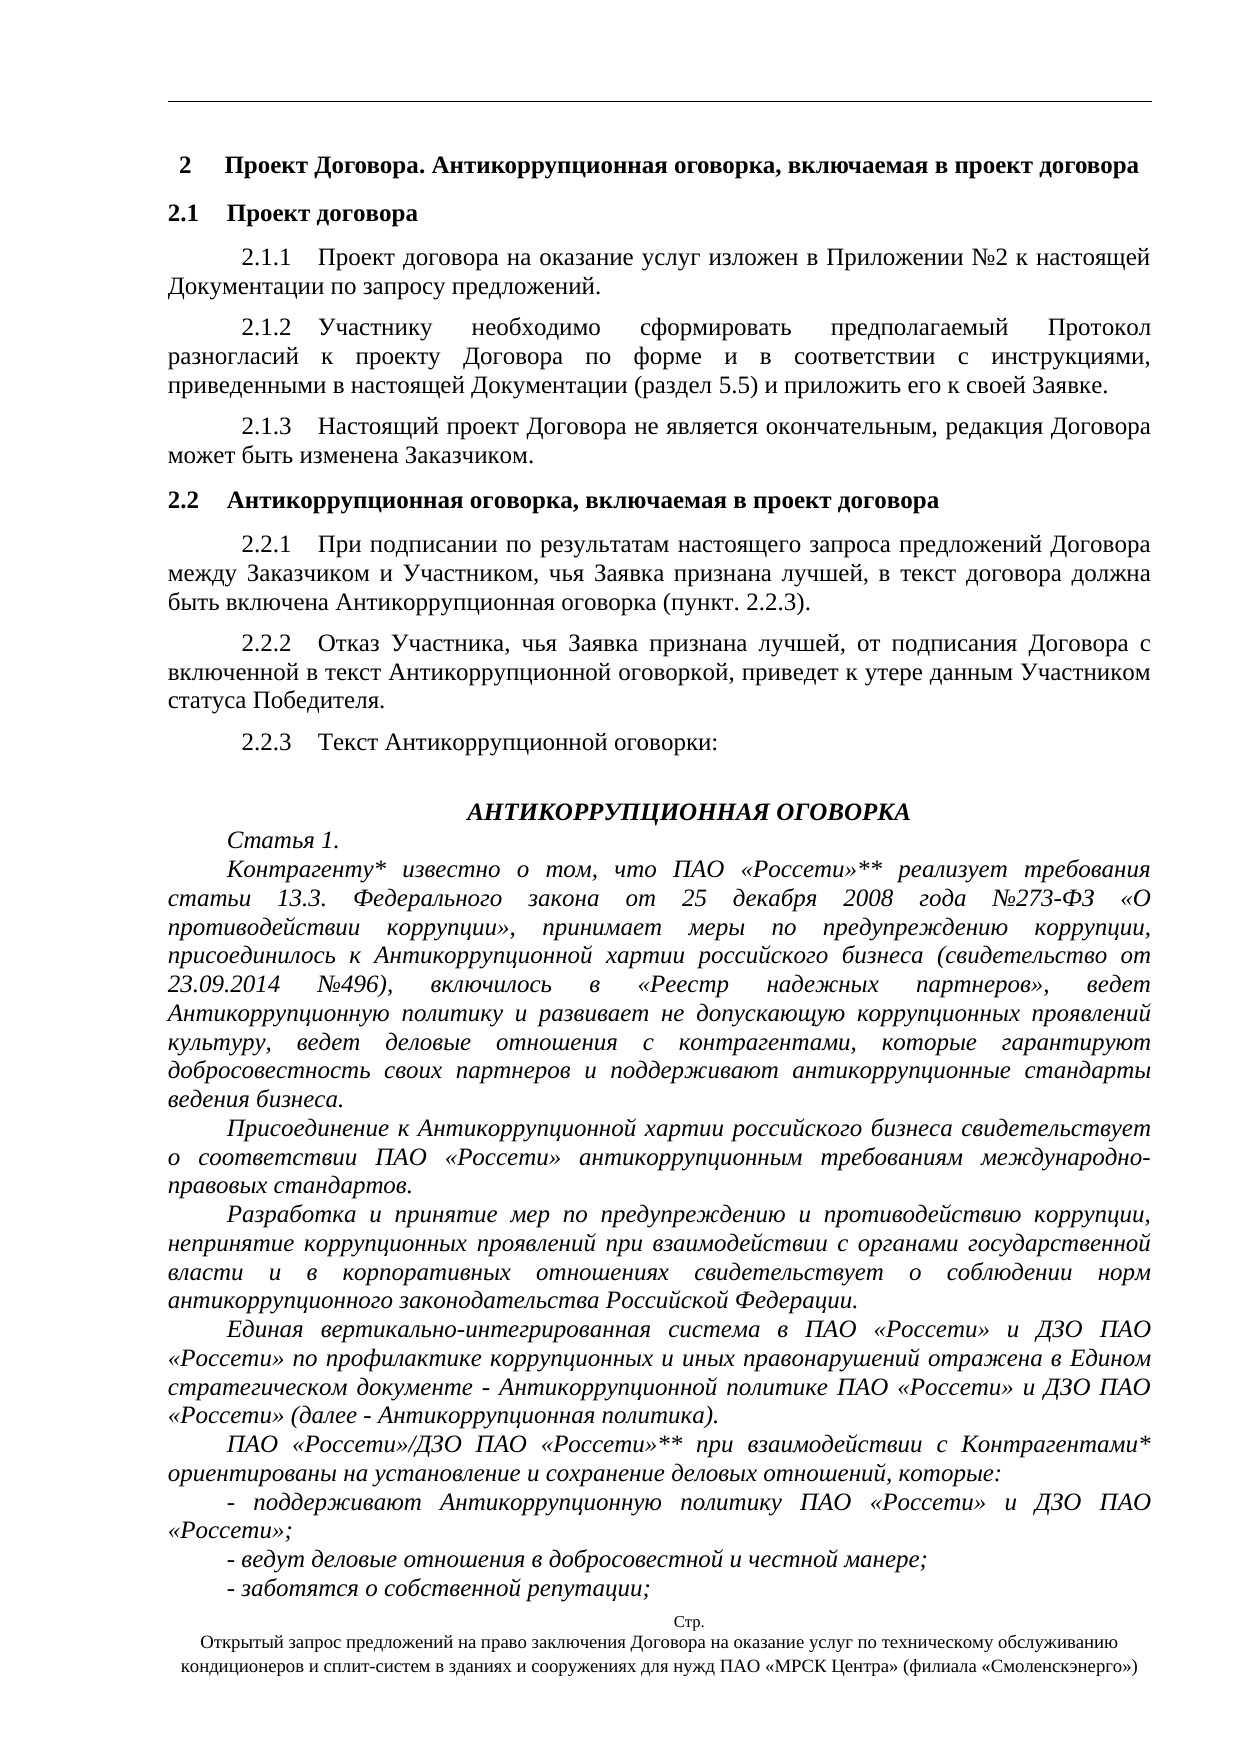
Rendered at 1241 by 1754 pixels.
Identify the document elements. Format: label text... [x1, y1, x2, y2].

subtitle При подписании по результатам настоящего запроса предложений Договора между Заказчиком и Участником, чья Заявка признана лучшей, в текст договора должна быть включена Антикоррупционная оговорка (пункт. 2.2.3). [168, 529, 1152, 616]
text Разработка и принятие мер по предупреждению и противодействию коррупции, непринятие коррупционных проявлений при взаимодействии с органами государственной власти и в корпоративных отношениях свидетельствует о соблюдении норм антикоррупционного законодательства Российской Федерации. [168, 1199, 1152, 1314]
subtitle Текст Антикоррупционной оговорки: [168, 727, 1152, 756]
text АНТИКОРРУПЦИОННАЯ ОГОВОРКА [168, 797, 1152, 826]
text Контрагенту* известно о том, что ПАО «Россети»** реализует требования статьи 13.3. Федерального закона от 25 декабря 2008 года №273-ФЗ «О противодействии коррупции», принимает меры по предупреждению коррупции, присоединилось к Антикоррупционной хартии российского бизнеса (свидетельство от 23.09.2014 №496), включилось в «Реестр надежных партнеров», ведет Антикоррупционную политику и развивает не допускающую коррупционных проявлений культуру, ведет деловые отношения с контрагентами, которые гарантируют добросовестность своих партнеров и поддерживают антикоррупционные стандарты ведения бизнеса. [168, 854, 1152, 1113]
text - поддерживают Антикоррупционную политику ПАО «Россети» и ДЗО ПАО «Россети»; [168, 1487, 1152, 1544]
subtitle Отказ Участника, чья Заявка признана лучшей, от подписания Договора с включенной в текст Антикоррупционной оговоркой, приведет к утере данным Участником статуса Победителя. [168, 628, 1152, 714]
subtitle Проект договора [168, 198, 1152, 227]
text Единая вертикально-интегрированная система в ПАО «Россети» и ДЗО ПАО «Россети» по профилактике коррупционных и иных правонарушений отражена в Едином стратегическом документе - Антикоррупционной политике ПАО «Россети» и ДЗО ПАО «Россети» (далее - Антикоррупционная политика). [168, 1314, 1152, 1429]
text Статья 1. [168, 826, 1152, 854]
subtitle Антикоррупционная оговорка, включаемая в проект договора [168, 485, 1152, 514]
text - ведут деловые отношения в добросовестной и честной манере; [168, 1544, 1152, 1573]
subtitle Проект договора на оказание услуг изложен в Приложении №2 к настоящей Документации по запросу предложений. [168, 242, 1152, 300]
subtitle Участнику необходимо сформировать предполагаемый Протокол разногласий к проекту Договора по форме и в соответствии с инструкциями, приведенными в настоящей Документации (раздел 5.5) и приложить его к своей Заявке. [168, 312, 1152, 398]
text Присоединение к Антикоррупционной хартии российского бизнеса свидетельствует о соответствии ПАО «Россети» антикоррупционным требованиям международно-правовых стандартов. [168, 1113, 1152, 1199]
text - заботятся о собственной репутации; [168, 1573, 1152, 1602]
subtitle Проект Договора. Антикоррупционная оговорка, включаемая в проект договора [166, 150, 1152, 179]
text ПАО «Россети»/ДЗО ПАО «Россети»** при взаимодействии с Контрагентами* ориентированы на установление и сохранение деловых отношений, которые: [168, 1429, 1152, 1487]
subtitle Настоящий проект Договора не является окончательным, редакция Договора может быть изменена Заказчиком. [168, 411, 1152, 468]
